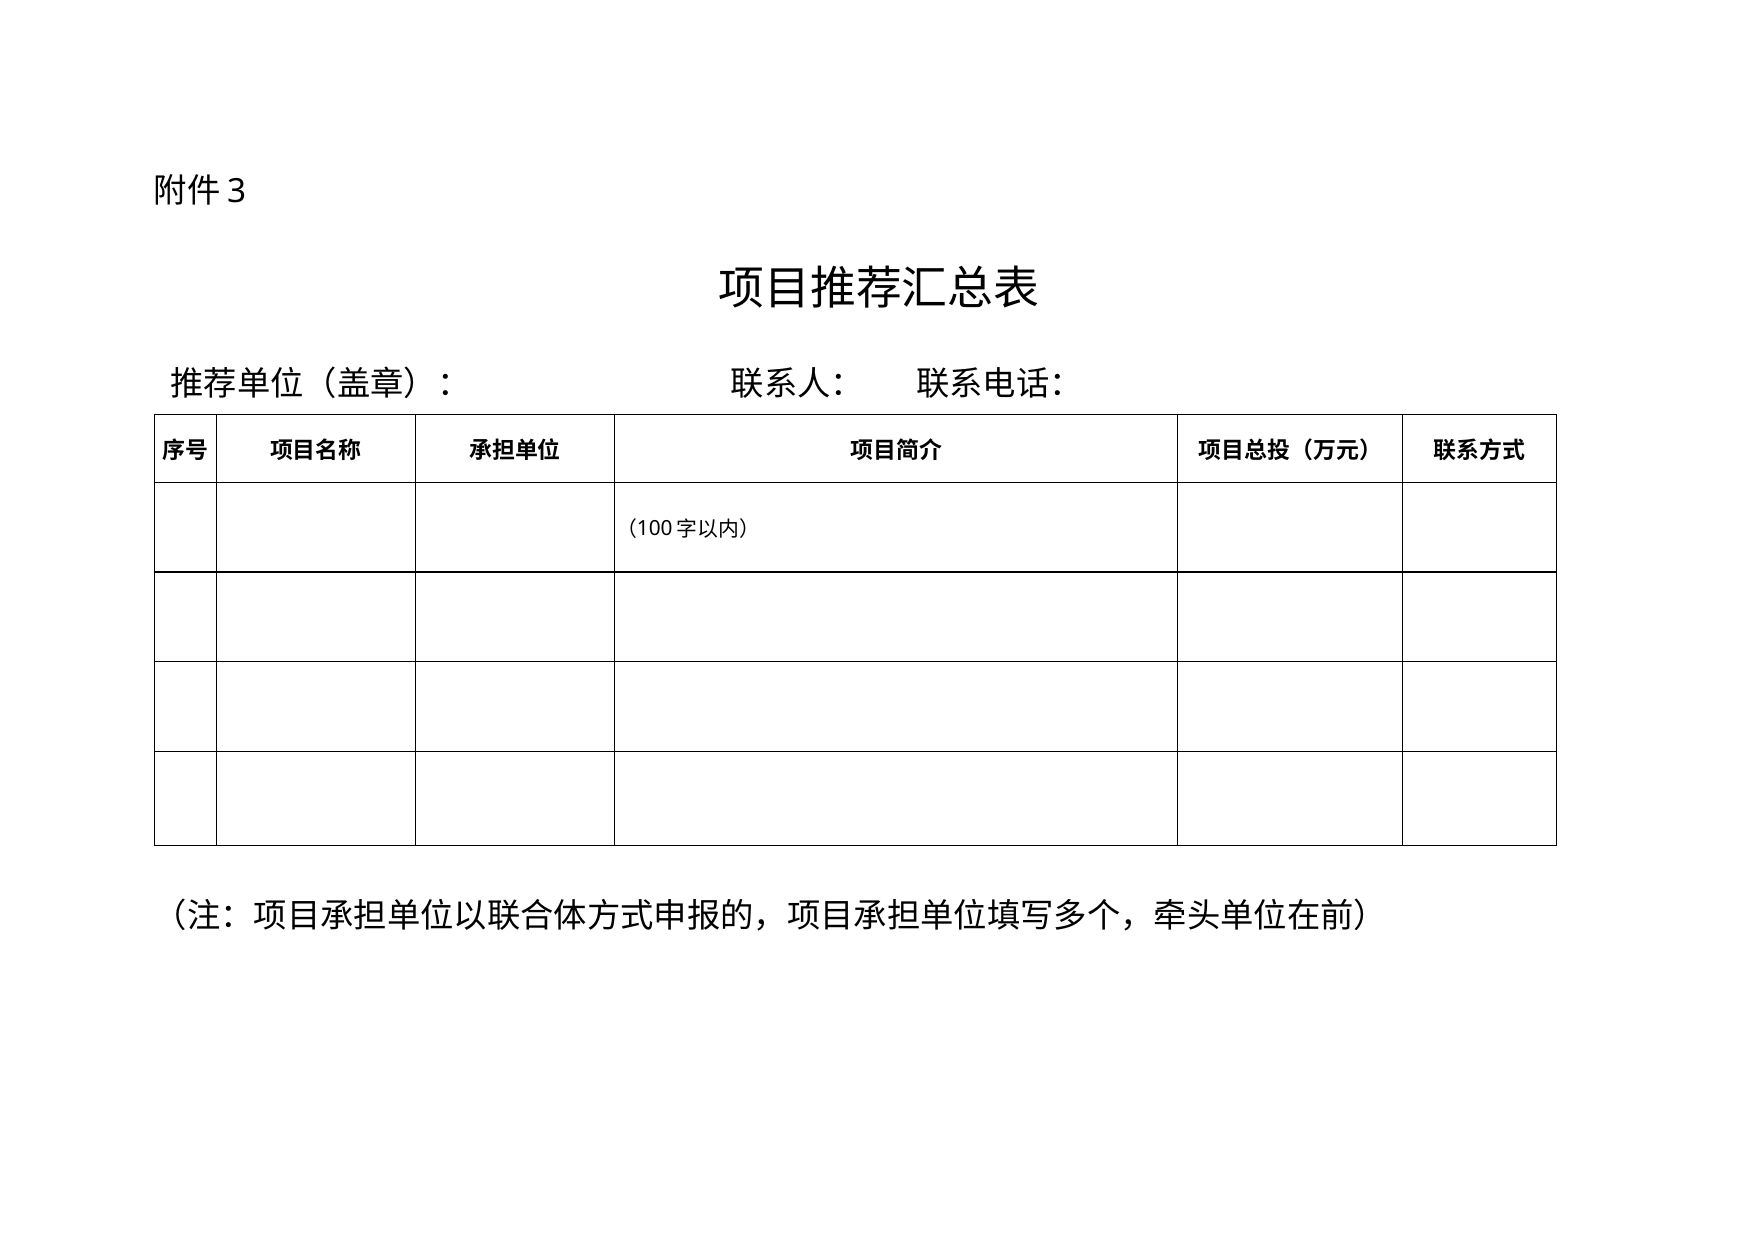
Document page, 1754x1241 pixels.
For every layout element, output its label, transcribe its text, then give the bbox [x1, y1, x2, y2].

table_cell [155, 662, 216, 751]
text 推荐单位（盖章）： 联系人： 联系电话： [153, 347, 1604, 414]
table_cell [155, 483, 216, 571]
table_header 承担单位 [416, 415, 614, 482]
table_cell [217, 752, 415, 845]
table_cell [1403, 483, 1556, 571]
table_cell [1178, 573, 1402, 661]
text 附件3 [153, 155, 1604, 222]
table_cell [217, 573, 415, 661]
table_cell [615, 662, 1177, 751]
table_cell [1403, 573, 1556, 661]
table_cell [615, 573, 1177, 661]
table_header 项目简介 [615, 415, 1177, 482]
table_cell [416, 752, 614, 845]
table_header 联系方式 [1403, 415, 1556, 482]
table_cell [1403, 752, 1556, 845]
table_cell [1403, 662, 1556, 751]
text （注：项目承担单位以联合体方式申报的，项目承担单位填写多个，牵头单位在前） [153, 879, 1604, 946]
table_cell [155, 752, 216, 845]
text 项目推荐汇总表 [153, 251, 1604, 318]
table_cell [615, 752, 1177, 845]
table_header 序号 [155, 415, 216, 482]
table_cell [217, 483, 415, 571]
table_cell [1178, 752, 1402, 845]
table_cell [1178, 483, 1402, 571]
table_cell [155, 573, 216, 661]
table_cell （100字以内） [615, 483, 1177, 571]
table_cell [1178, 662, 1402, 751]
table_header 项目名称 [217, 415, 415, 482]
table_cell [416, 662, 614, 751]
table_cell [416, 573, 614, 661]
table_header 项目总投（万元） [1178, 415, 1402, 482]
table_cell [217, 662, 415, 751]
table_cell [416, 483, 614, 571]
